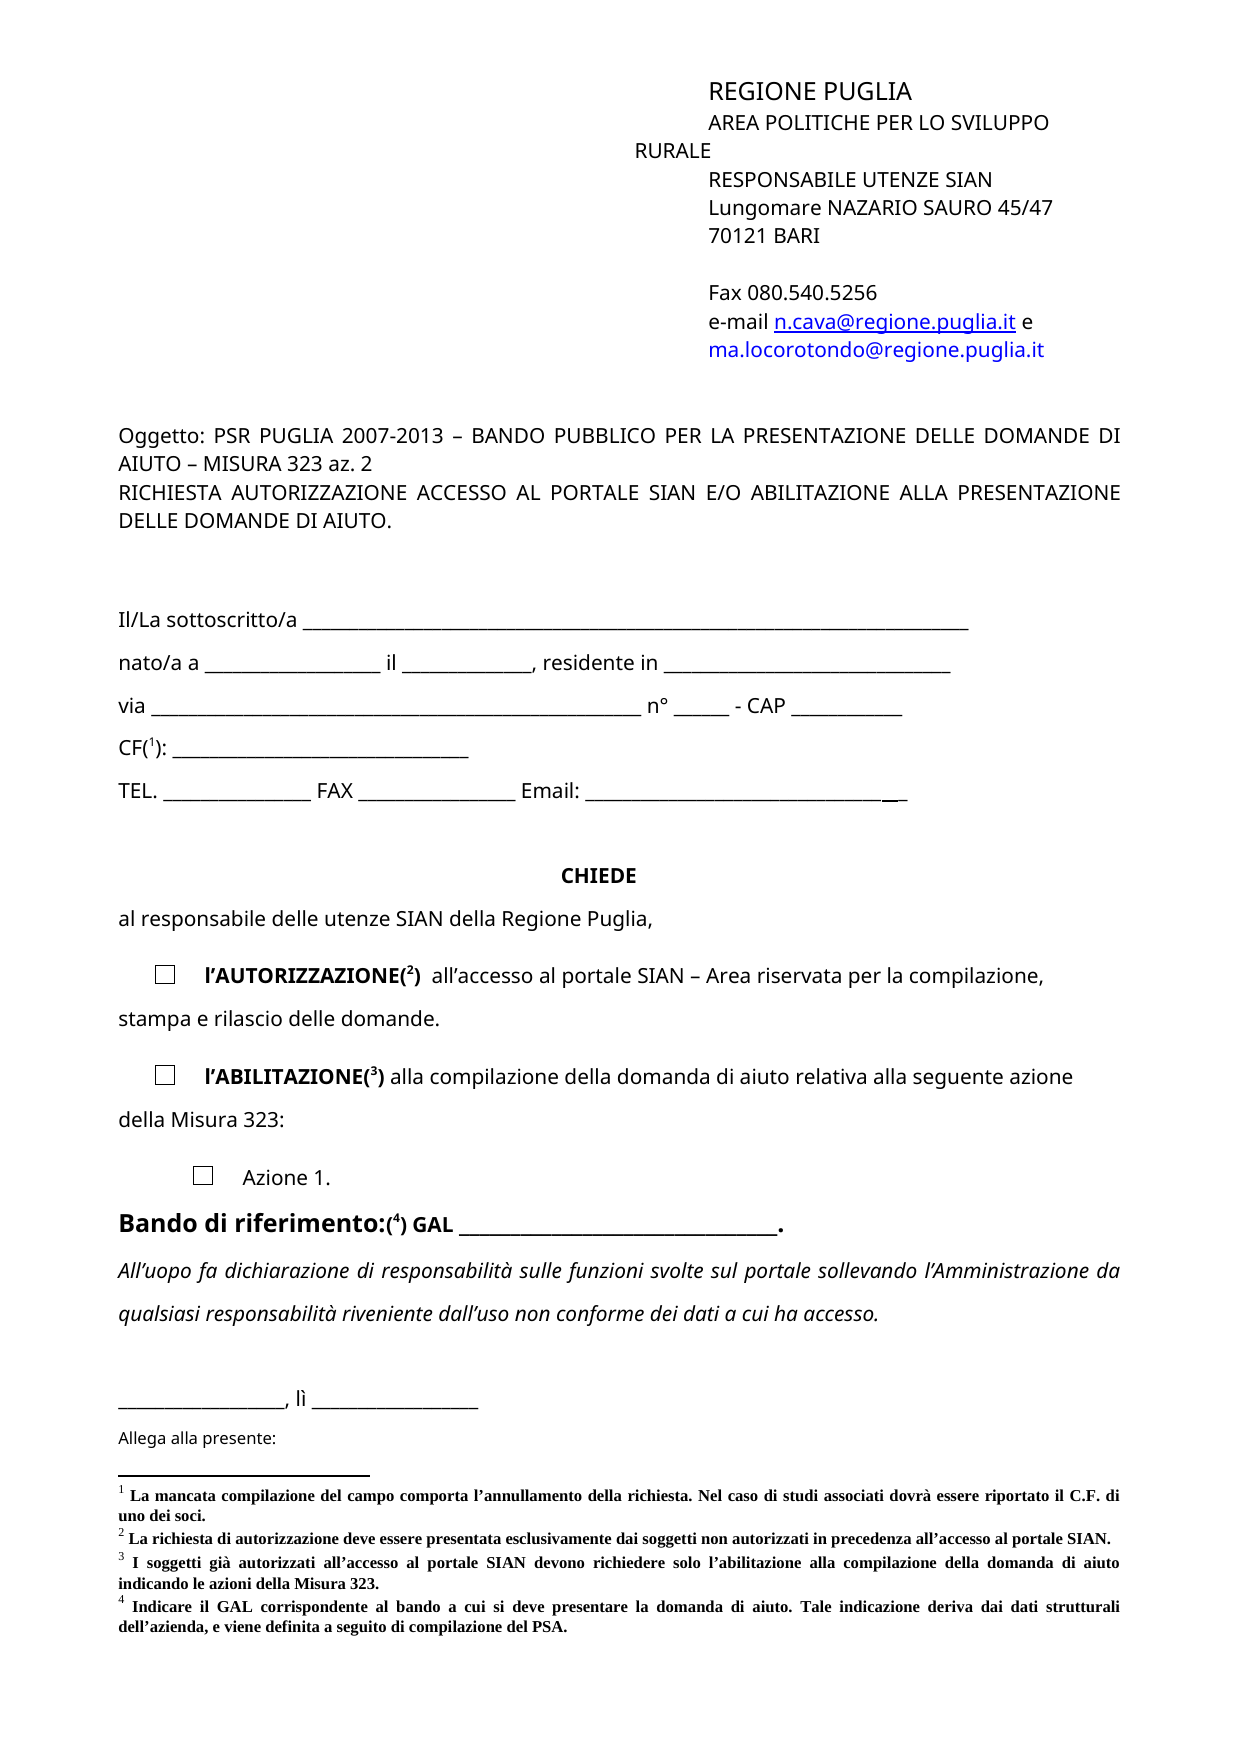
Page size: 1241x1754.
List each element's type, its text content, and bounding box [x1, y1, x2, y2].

text ma.locorotondo@regione.puglia.it [634, 335, 1122, 364]
text nato/a a ___________________ il ______________, residente in _______________________________ [118, 648, 1122, 677]
text Bando di riferimento:() GAL _______________________________. [118, 1205, 1122, 1239]
text l’ABILITAZIONE() alla compilazione della domanda di aiuto relativa alla seguente azione della Misura 323: [118, 1047, 1122, 1133]
text CF(): ________________________________ [118, 733, 1122, 762]
text Oggetto: PSR PUGLIA 2007-2013 – BANDO PUBBLICO PER DOMANDE DI AIUTO – MISURA 323 az. 2 [118, 421, 1122, 478]
text All’uopo fa dichiarazione di responsabilità sulle funzioni svolte sul portale sollevando l’Amministrazione da qualsiasi responsabilità riveniente dall’uso non conforme dei dati a cui ha accesso. [118, 1256, 1122, 1327]
text REGIONE PUGLIA [634, 74, 1122, 108]
text __________________, lì __________________ [118, 1384, 1122, 1413]
text al responsabile delle utenze SIAN della Regione Puglia, [118, 904, 1122, 932]
text via _____________________________________________________ n° ______ - CAP ____________ [118, 691, 1122, 719]
text AREA POLITICHE PER LO SVILUPPO RURALE [634, 108, 1122, 165]
text Fax 080.540.5256 [634, 278, 1122, 307]
text TEL. ________________ FAX _________________ Email: ________________________________ _ [118, 776, 1122, 804]
text RICHIESTA AUTORIZZAZIONE ACCESSO AL PORTALE SIAN E/O ABILITAZIONE ALLA PRESENTAZIONE DELLE DOMANDE DI AIUTO. [118, 478, 1122, 534]
text Il/La sottoscritto/a ________________________________________________________________________ [118, 606, 1122, 634]
text e-mail n.cava@regione.puglia.it e [634, 307, 1122, 335]
text CHIEDE [487, 861, 1122, 889]
text 70121 BARI [634, 222, 1122, 250]
text Lungomare NAZARIO SAURO 45/47 [634, 193, 1122, 222]
text RESPONSABILE UTENZE SIAN [634, 165, 1122, 193]
text Azione 1. [118, 1147, 1122, 1191]
text l’AUTORIZZAZIONE() all’accesso al portale SIAN – Area riservata per la compilazione, stampa e rilascio delle domande. [118, 946, 1122, 1033]
text Allega alla presente: [118, 1427, 1122, 1449]
